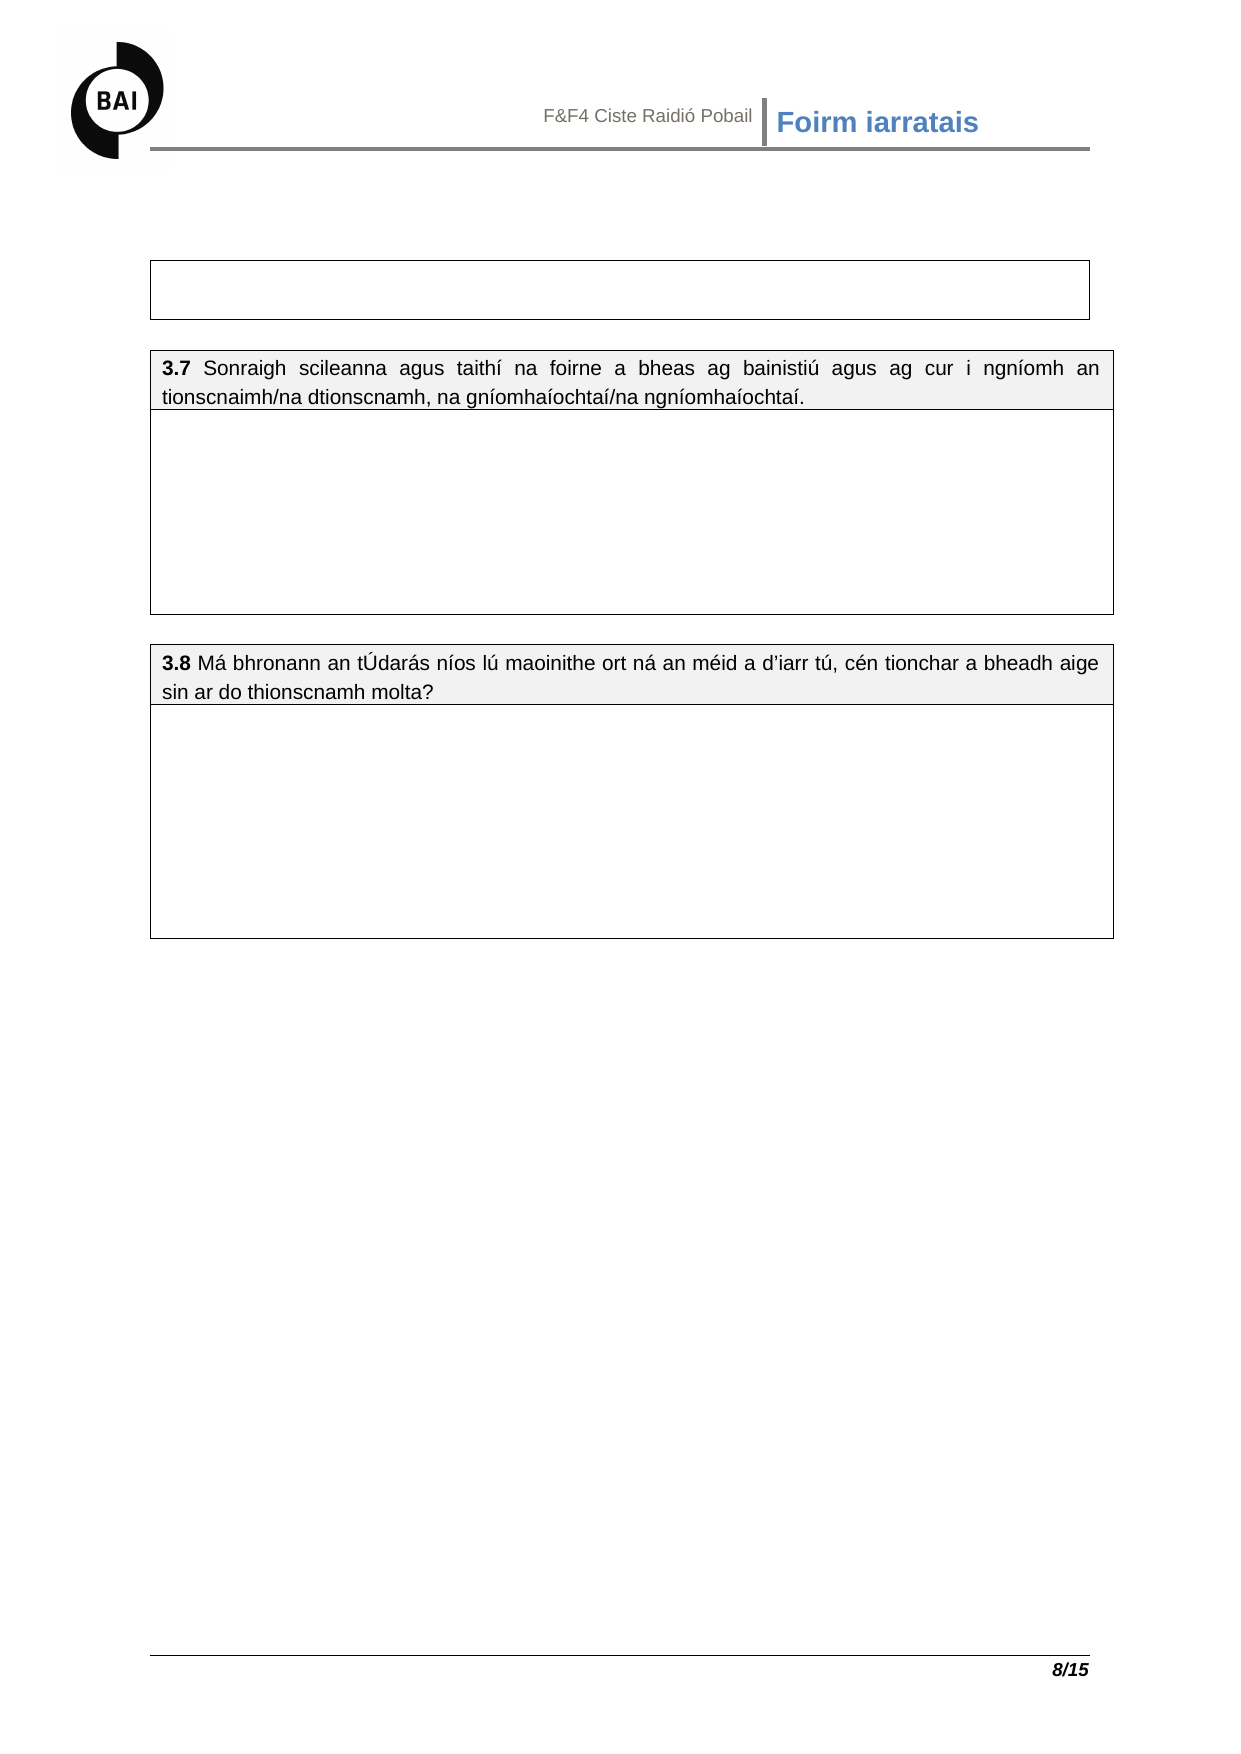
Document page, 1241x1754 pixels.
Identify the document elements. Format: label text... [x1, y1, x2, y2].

table_cell [151, 410, 1113, 614]
table_cell [151, 705, 1113, 938]
table_cell [151, 261, 1089, 319]
table_header 3.7 Sonraigh scileanna agus taithí na foirne a bheas ag bainistiú agus ag cur i ngníomh an tionscnaimh/na dtionscnamh, na gníomhaíochtaí/na ngníomhaíochtaí. [151, 351, 1113, 409]
table_header 3.8 Má bhronann an tÚdarás níos lú maoinithe ort ná an méid a d’iarr tú, cén tionchar a bheadh aige sin ar do thionscnamh molta? [151, 645, 1113, 704]
picture [56, 26, 171, 174]
